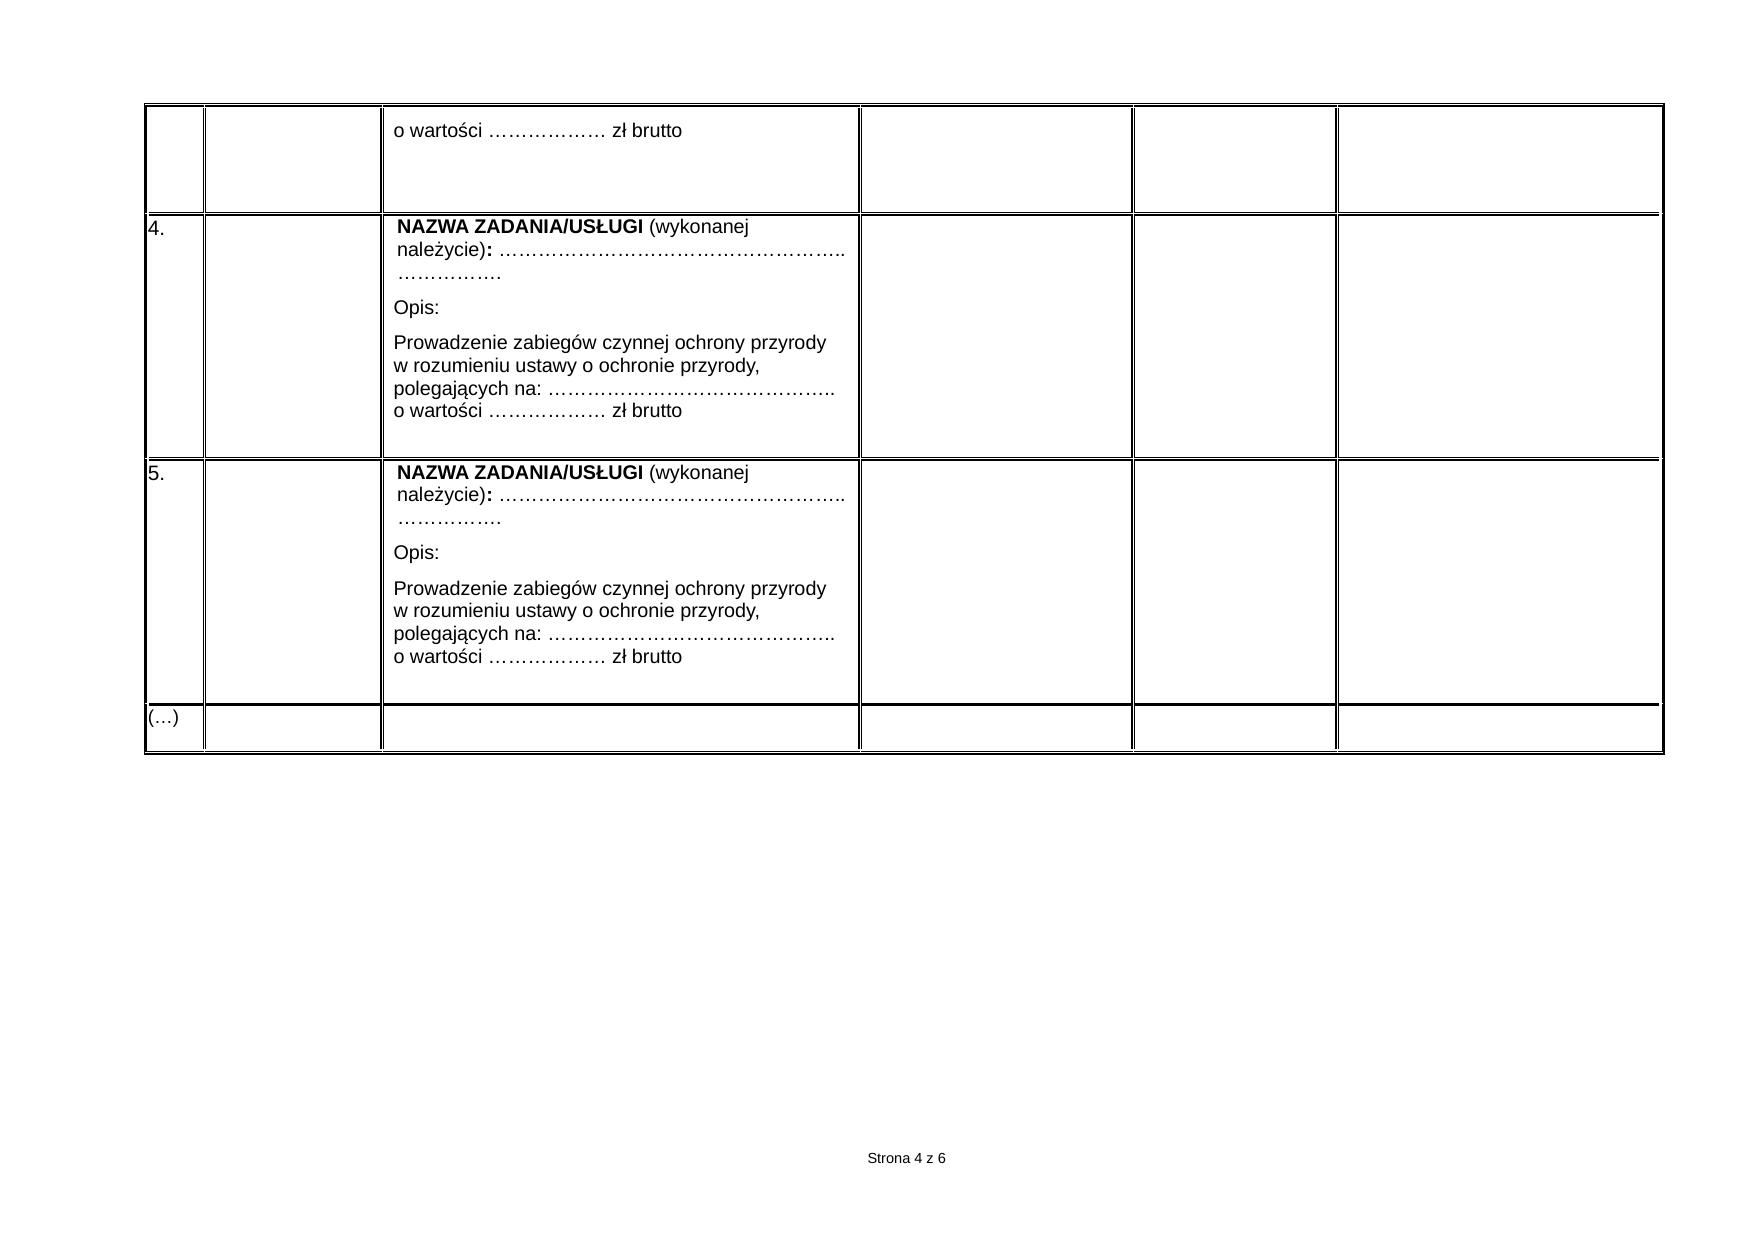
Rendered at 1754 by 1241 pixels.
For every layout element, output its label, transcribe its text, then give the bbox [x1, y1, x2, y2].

table_cell [1133, 106, 1337, 212]
table_cell [860, 106, 1133, 212]
table_cell [1337, 106, 1662, 212]
table_cell [862, 216, 1131, 457]
table_cell 5. [147, 457, 203, 702]
table_cell [382, 705, 860, 751]
table_cell [1339, 457, 1662, 702]
table_cell [204, 703, 382, 751]
table_cell [1135, 216, 1335, 457]
table_cell [206, 216, 380, 457]
table_cell [862, 461, 1131, 702]
table_cell 4. [147, 212, 203, 457]
table_cell [860, 705, 1133, 751]
table_cell [204, 104, 382, 212]
table_cell (…) [145, 703, 204, 751]
table_cell [1133, 705, 1337, 751]
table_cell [382, 106, 860, 212]
table_cell 3. [147, 107, 204, 212]
table_cell [1135, 461, 1335, 702]
table_cell [1339, 212, 1662, 457]
table_cell [206, 461, 380, 702]
table_cell [1337, 703, 1663, 751]
